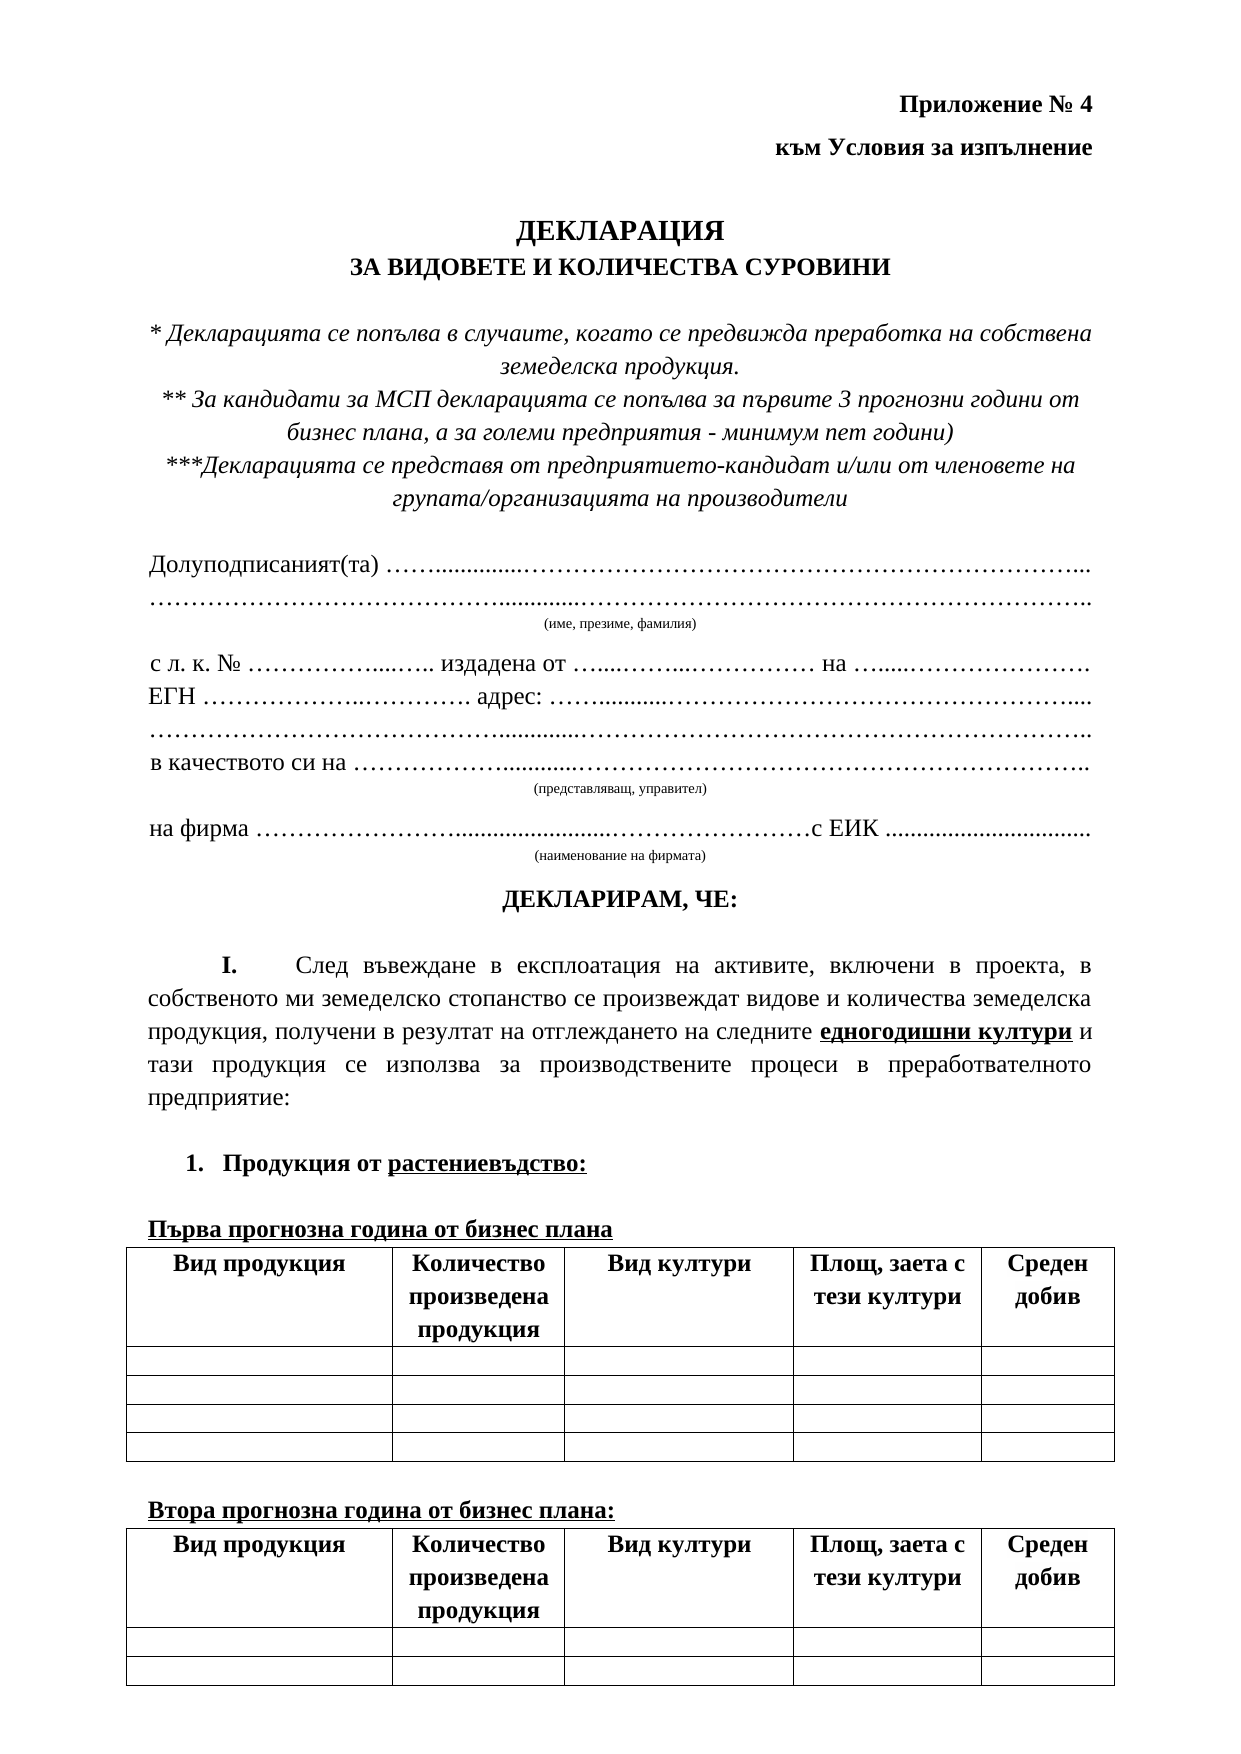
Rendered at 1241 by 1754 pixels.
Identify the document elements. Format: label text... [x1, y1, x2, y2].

table_header Вид култури [565, 1529, 793, 1627]
table_cell [794, 1347, 981, 1375]
text в качеството си на ………………............…………………………………………………….. [148, 747, 1093, 776]
table_cell [393, 1376, 564, 1403]
table_cell [127, 1628, 392, 1656]
text Приложение № 4 [148, 89, 1093, 117]
text с л. к. № ……………....….. издадена от …....……...…………… на ….....…………………. [148, 648, 1093, 677]
table_cell [565, 1433, 793, 1461]
text Първа прогнозна година от бизнес плана [148, 1214, 1093, 1243]
table_cell [393, 1657, 564, 1684]
list След въвеждане в експлоатация на активите, включени в проекта, в собственото ми земеделско стопанство се произвеждат видове и количества земеделска продукция, получени в резултат на отглеждането на следните едногодишни култури и тази продукция се използва за производствените процеси в преработвателното предприятие: [148, 950, 1093, 1111]
table_cell [794, 1628, 981, 1656]
table_cell [565, 1376, 793, 1403]
table_cell [127, 1405, 392, 1432]
table_cell [127, 1433, 392, 1461]
text ДЕКЛАРАЦИЯ [148, 213, 1093, 247]
text …………………………………….............…………………………………………………….. [148, 582, 1093, 611]
text ЕГН ………………..…………. адрес: ……...........………………………………………….... [148, 681, 1093, 710]
table_cell [393, 1347, 564, 1375]
text ДЕКЛАРИРАМ, ЧЕ: [148, 884, 1093, 912]
text …………………………………….............…………………………………………………….. [148, 714, 1093, 743]
table_header Площ, заета с тези култури [794, 1248, 981, 1346]
text Долуподписаният(та) ……..............…………………………………………………………... [148, 549, 1093, 578]
table_header Вид продукция [127, 1529, 392, 1627]
table_cell [982, 1433, 1114, 1461]
text (име, презиме, фамилия) [148, 615, 1093, 644]
table_cell [794, 1657, 981, 1684]
table_cell [393, 1628, 564, 1656]
table_cell [393, 1433, 564, 1461]
table_header Среден добив [982, 1529, 1114, 1627]
text Втора прогнозна година от бизнес плана: [148, 1495, 1093, 1524]
table_header Вид култури [565, 1248, 793, 1346]
table_header Количество произведена продукция [393, 1248, 564, 1346]
table_cell [982, 1376, 1114, 1403]
table_cell [565, 1405, 793, 1432]
text ** За кандидати за МСП декларацията се попълва за първите 3 прогнозни години от бизнес плана, а за големи предприятия - минимум пет години) [148, 384, 1093, 446]
table_cell [393, 1405, 564, 1432]
table_cell [127, 1347, 392, 1375]
table_header Количество произведена продукция [393, 1529, 564, 1627]
text (наименование на фирмата) [148, 846, 1093, 875]
table_header Среден добив [982, 1248, 1114, 1346]
table_cell [794, 1433, 981, 1461]
table_cell [982, 1405, 1114, 1432]
text ***Декларацията се представя от предприятието-кандидат и/или от членовете на групата/организацията на производители [148, 450, 1093, 512]
table_header Вид продукция [127, 1248, 392, 1346]
table_cell [982, 1628, 1114, 1656]
text на фирма …………………….........................……………………с ЕИК ................................. [148, 813, 1093, 842]
table_cell [127, 1657, 392, 1684]
text ЗА ВИДОВЕТЕ И КОЛИЧЕСТВА СУРОВИНИ [148, 252, 1093, 281]
text към Условия за изпълнение [148, 132, 1093, 161]
table_header Площ, заета с тези култури [794, 1529, 981, 1627]
list Продукция от растениевъдство: [185, 1148, 1093, 1177]
table_cell [982, 1347, 1114, 1375]
table_cell [794, 1376, 981, 1403]
table_cell [565, 1347, 793, 1375]
table_cell [565, 1657, 793, 1684]
table_cell [565, 1628, 793, 1656]
table_cell [127, 1376, 392, 1403]
text * Декларацията се попълва в случаите, когато се предвижда преработка на собствена земеделска продукция. [148, 318, 1093, 380]
table_cell [982, 1657, 1114, 1684]
text (представляващ, управител) [148, 780, 1093, 809]
table_cell [794, 1405, 981, 1432]
